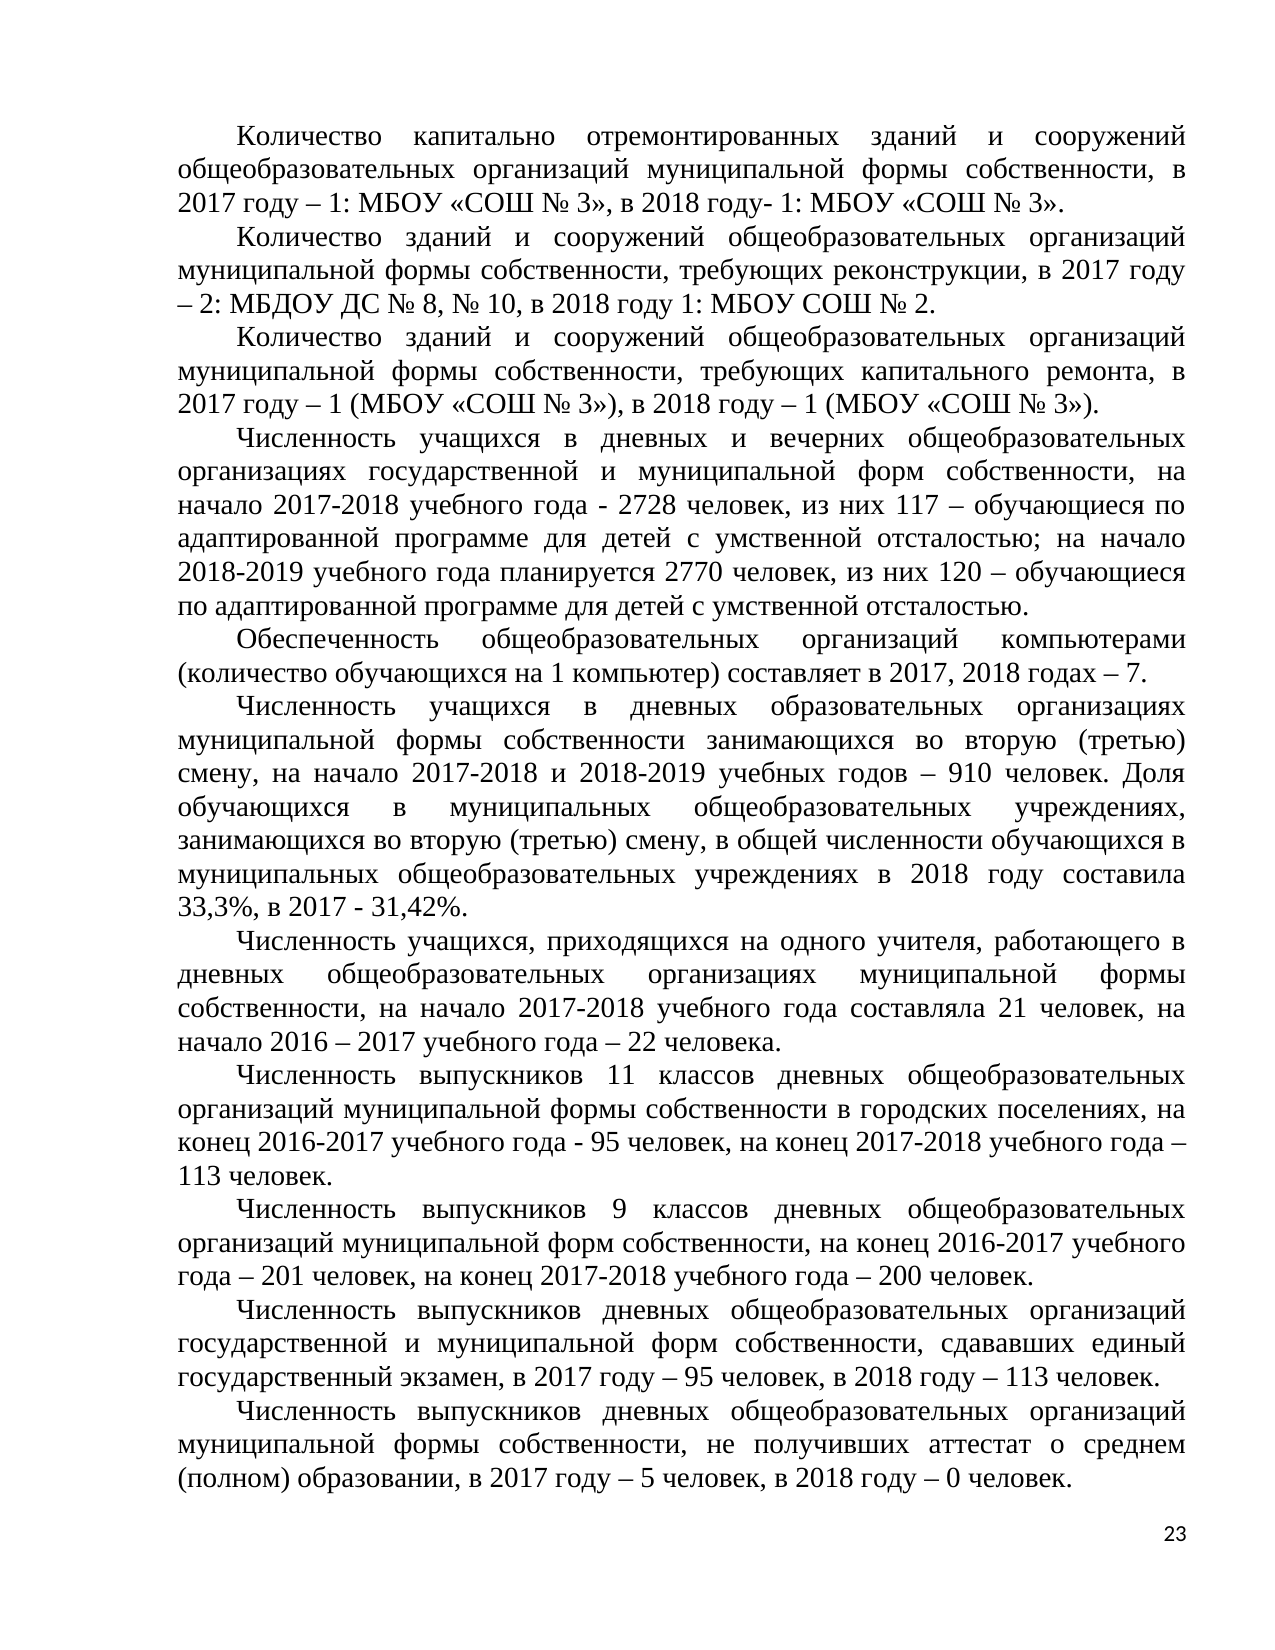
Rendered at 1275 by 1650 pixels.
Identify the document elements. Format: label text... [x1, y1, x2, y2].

text Численность учащихся в дневных образовательных организациях муниципальной формы собственности занимающихся во вторую (третью) смену, на начало 2017-2018 и 2018-2019 учебных годов – 910 человек. Доля обучающихся в муниципальных общеобразовательных учреждениях, занимающихся во вторую (третью) смену, в общей численности обучающихся в муниципальных общеобразовательных учреждениях в 2018 году составила 33,3%, в 2017 - 31,42%. [177, 688, 1186, 923]
text Численность учащихся в дневных и вечерних общеобразовательных организациях государственной и муниципальной форм собственности, на начало 2017-2018 учебного года - 2728 человек, из них 117 – обучающиеся по адаптированной программе для детей с умственной отсталостью; на начало 2018-2019 учебного года планируется 2770 человек, из них 120 – обучающиеся по адаптированной программе для детей с умственной отсталостью. [177, 420, 1186, 621]
text Количество зданий и сооружений общеобразовательных организаций муниципальной формы собственности, требующих реконструкции, в 2017 году – 2: МБДОУ ДС № 8, № 10, в 2018 году 1: МБОУ СОШ № 2. [177, 219, 1186, 319]
text Численность выпускников 9 классов дневных общеобразовательных организаций муниципальной форм собственности, на конец 2016-2017 учебного года – 201 человек, на конец 2017-2018 учебного года – 200 человек. [177, 1191, 1186, 1292]
text Количество зданий и сооружений общеобразовательных организаций муниципальной формы собственности, требующих капитального ремонта, в 2017 году – 1 (МБОУ «СОШ № 3»), в 2018 году – 1 (МБОУ «СОШ № 3»). [177, 319, 1186, 420]
text Численность выпускников дневных общеобразовательных организаций муниципальной формы собственности, не получивших аттестат о среднем (полном) образовании, в 2017 году – 5 человек, в 2018 году – 0 человек. [177, 1393, 1186, 1493]
text Численность выпускников 11 классов дневных общеобразовательных организаций муниципальной формы собственности в городских поселениях, на конец 2016-2017 учебного года - 95 человек, на конец 2017-2018 учебного года – 113 человек. [177, 1057, 1186, 1191]
text Обеспеченность общеобразовательных организаций компьютерами (количество обучающихся на 1 компьютер) составляет в 2017, 2018 годах – 7. [177, 621, 1186, 688]
text Численность учащихся, приходящихся на одного учителя, работающего в дневных общеобразовательных организациях муниципальной формы собственности, на начало 2017-2018 учебного года составляла 21 человек, на начало 2016 – 2017 учебного года – 22 человека. [177, 923, 1186, 1057]
text Численность выпускников дневных общеобразовательных организаций государственной и муниципальной форм собственности, сдававших единый государственный экзамен, в 2017 году – 95 человек, в 2018 году – 113 человек. [177, 1292, 1186, 1393]
text Количество капитально отремонтированных зданий и сооружений общеобразовательных организаций муниципальной формы собственности, в 2017 году – 1: МБОУ «СОШ № 3», в 2018 году- 1: МБОУ «СОШ № 3». [177, 118, 1186, 219]
